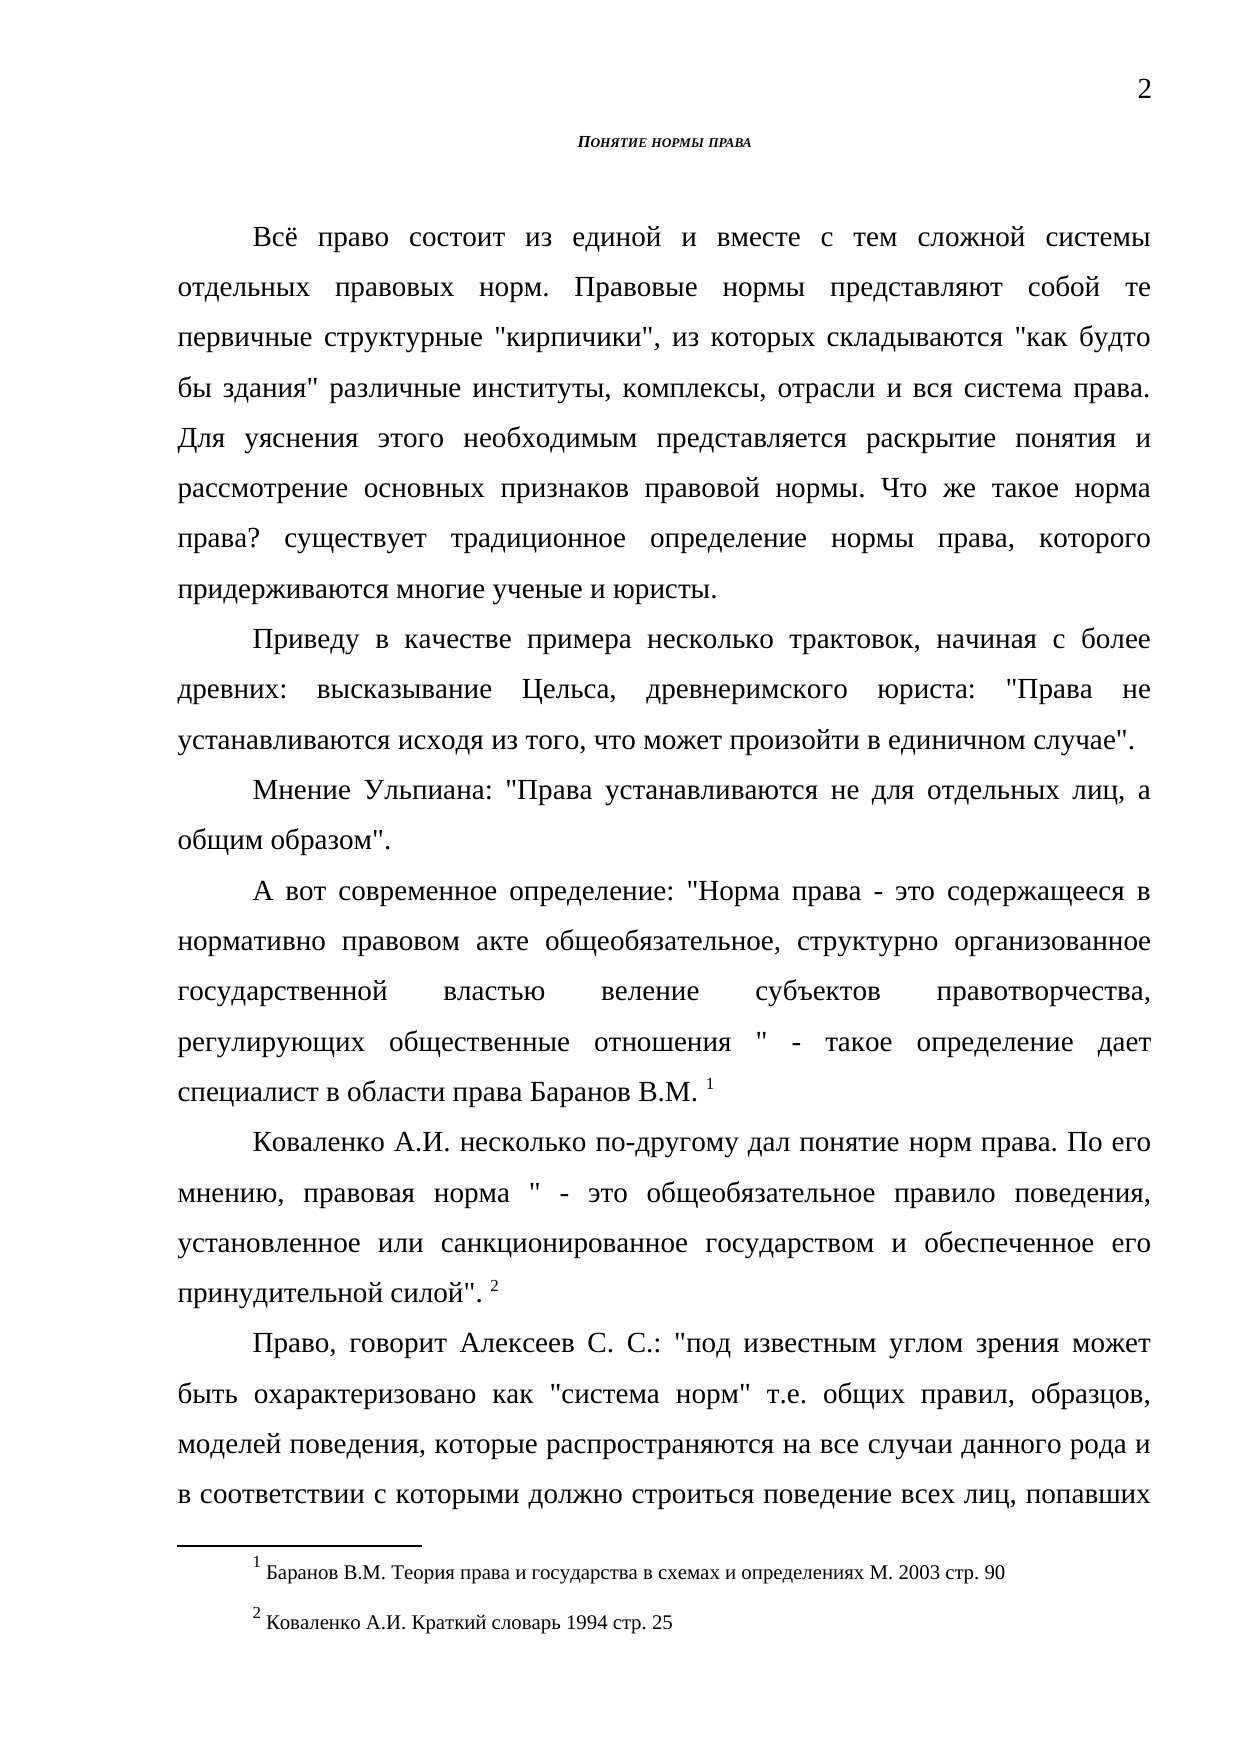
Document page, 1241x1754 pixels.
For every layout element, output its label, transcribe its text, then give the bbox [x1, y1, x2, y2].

text А вот современное определение: "Норма права - это содержащееся в нормативно правовом акте общеобязательное, структурно организованное государственной властью веление субъектов правотворчества, регулирующих общественные отношения " - такое определение дает специалист в области права Баранов В.М. [177, 873, 1152, 1108]
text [177, 1326, 1152, 1510]
text Мнение Ульпиана: "Права устанавливаются не для отдельных лиц, а общим образом". [177, 772, 1152, 856]
text Приведу в качестве примера несколько трактовок, начиная с более древних: высказывание Цельса, древнеримского юриста: "Права не устанавливаются исходя из того, что может произойти в единичном случае". [177, 621, 1152, 755]
text Всё право состоит из единой и вместе с тем сложной системы отдельных правовых норм. Правовые нормы представляют собой те первичные структурные "кирпичики", из которых складываются "как будто бы здания" различные институты, комплексы, отрасли и вся система права. Для уяснения этого необходимым представляется раскрытие понятия и рассмотрение основных признаков правовой нормы. Что же такое норма права? существует традиционное определение нормы права, которого придерживаются многие ученые и юристы. [177, 219, 1152, 604]
text Коваленко А.И. несколько по-другому дал понятие норм права. По его мнению, правовая норма " - это общеобязательное правило поведения, установленное или санкционированное государством и обеспеченное его принудительной силой". [177, 1124, 1152, 1309]
subtitle Понятие нормы права [177, 118, 1152, 152]
